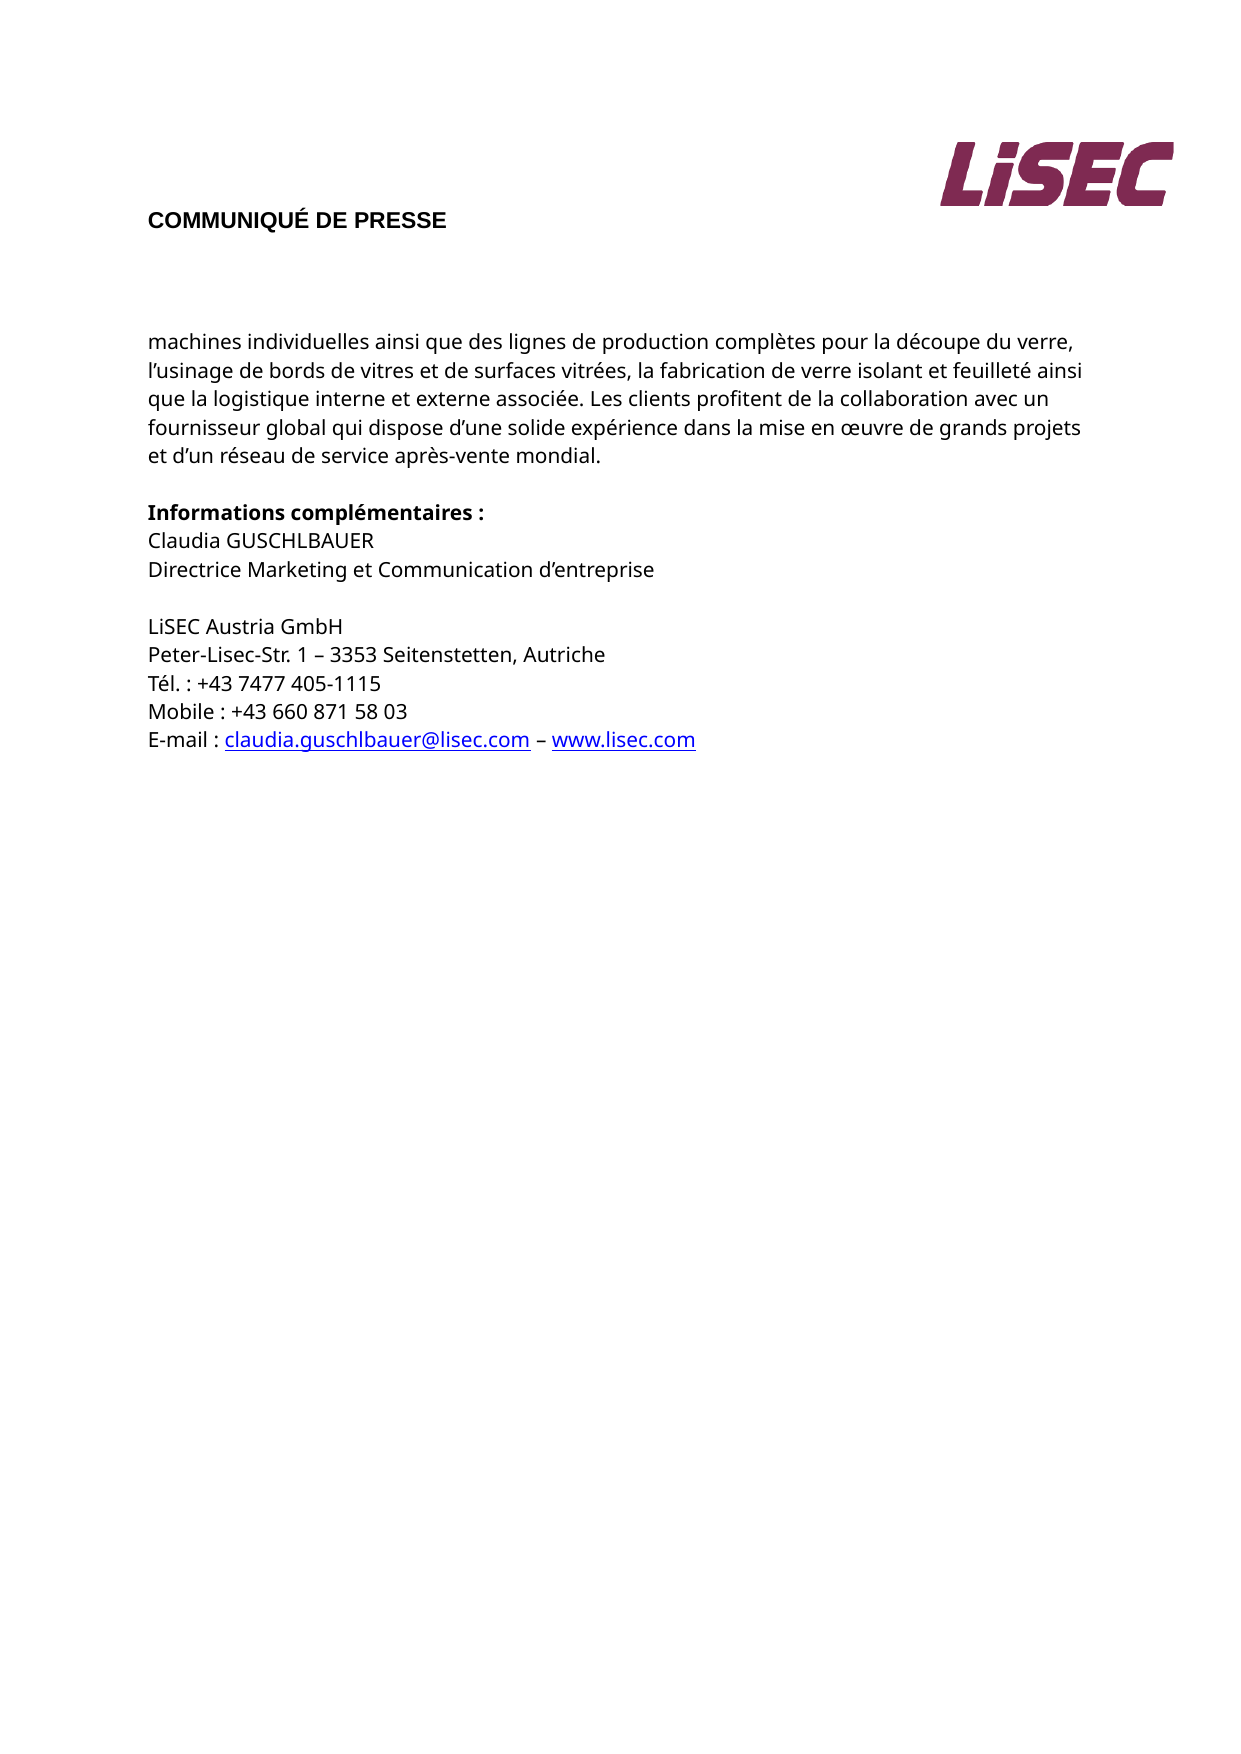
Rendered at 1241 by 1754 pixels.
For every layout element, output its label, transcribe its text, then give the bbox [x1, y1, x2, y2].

text Informations complémentaires : Claudia GUSCHLBAUER [148, 498, 1240, 555]
picture [939, 142, 1173, 205]
text LiSEC Austria GmbH Peter-Lisec-Str. 1 – 3353 Seitenstetten, Autriche Tél. : +43 7477 405-1115 Mobile : +43 660 871 58 03 E-mail : claudia.guschlbauer@lisec.com – www.lisec.com [148, 612, 1093, 754]
text Directrice Marketing et Communication d’entreprise [148, 555, 1240, 583]
